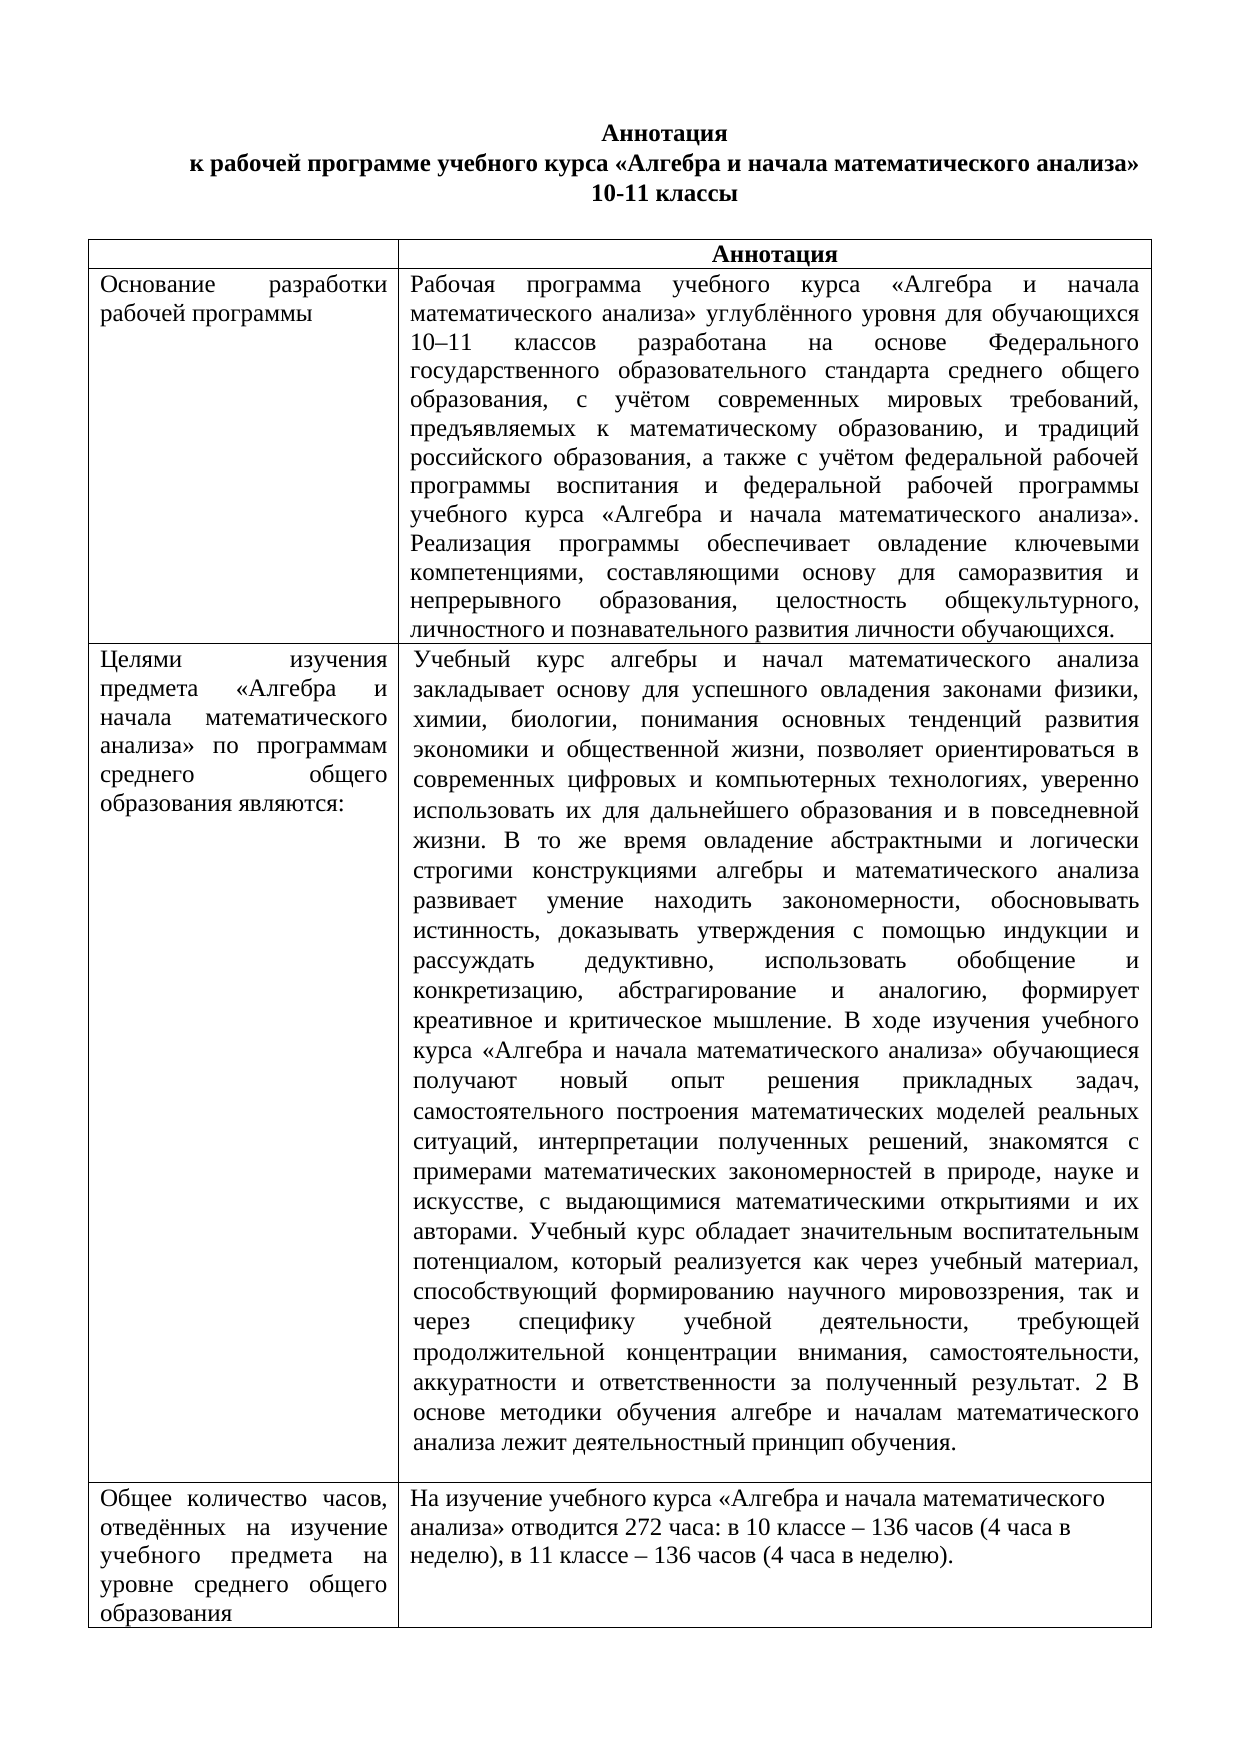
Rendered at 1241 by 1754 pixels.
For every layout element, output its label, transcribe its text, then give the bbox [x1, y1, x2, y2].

table_cell Учебный курс алгебры и начал математического анализа закладывает основу для успешного овладения законами физики, химии, биологии, понимания основных тенденций развития экономики и общественной жизни, позволяет ориентироваться в современных цифровых и компьютерных технологиях, уверенно использовать их для дальнейшего образования и в повседневной жизни. В то же время овладение абстрактными и логически строгими конструкциями алгебры и математического анализа развивает умение находить закономерности, обосновывать истинность, доказывать утверждения с помощью индукции и рассуждать дедуктивно, использовать обобщение и конкретизацию, абстрагирование и аналогию, формирует креативное и критическое мышление. В ходе изучения учебного курса «Алгебра и начала математического анализа» обучающиеся получают новый опыт решения прикладных задач, самостоятельного построения математических моделей реальных ситуаций, интерпретации полученных решений, знакомятся с примерами математических закономерностей в природе, науке и искусстве, с выдающимися математическими открытиями и их авторами. Учебный курс обладает значительным воспитательным потенциалом, который реализуется как через учебный материал, способствующий формированию научного мировоззрения, так и через специфику учебной деятельности, требующей продолжительной концентрации внимания, самостоятельности, аккуратности и ответственности за полученный результат. 2 В основе методики обучения алгебре и началам математического анализа лежит деятельностный принцип обучения. [399, 644, 1151, 1482]
table_cell Целями изучения предмета «Алгебра и начала математического анализа» по программам среднего общего образования являются: [89, 644, 398, 1482]
table_cell Общее количество часов, отведённых на изучение учебного предмета на уровне среднего общего образования [89, 1483, 398, 1627]
table_header [89, 240, 398, 268]
text Аннотация [177, 118, 1152, 147]
table_cell Основание разработки рабочей программы [89, 269, 398, 643]
table_header Аннотация [399, 240, 1151, 268]
table_cell На изучение учебного курса «Алгебра и начала математического анализа» отводится 272 часа: в 10 классе – 136 часов (4 часа в неделю), в 11 классе – 136 часов (4 часа в неделю). [399, 1483, 1151, 1627]
table_cell Рабочая программа учебного курса «Алгебра и начала математического анализа» углублённого уровня для обучающихся 10–11 классов разработана на основе Федерального государственного образовательного стандарта среднего общего образования, с учётом современных мировых требований, предъявляемых к математическому образованию, и традиций российского образования, а также с учётом федеральной рабочей программы воспитания и федеральной рабочей программы учебного курса «Алгебра и начала математического анализа». Реализация программы обеспечивает овладение ключевыми компетенциями, составляющими основу для саморазвития и непрерывного образования, целостность общекультурного, личностного и познавательного развития личности обучающихся. [399, 269, 1151, 643]
text к рабочей программе учебного курса «Алгебра и начала математического анализа» 10-11 классы [177, 148, 1152, 207]
